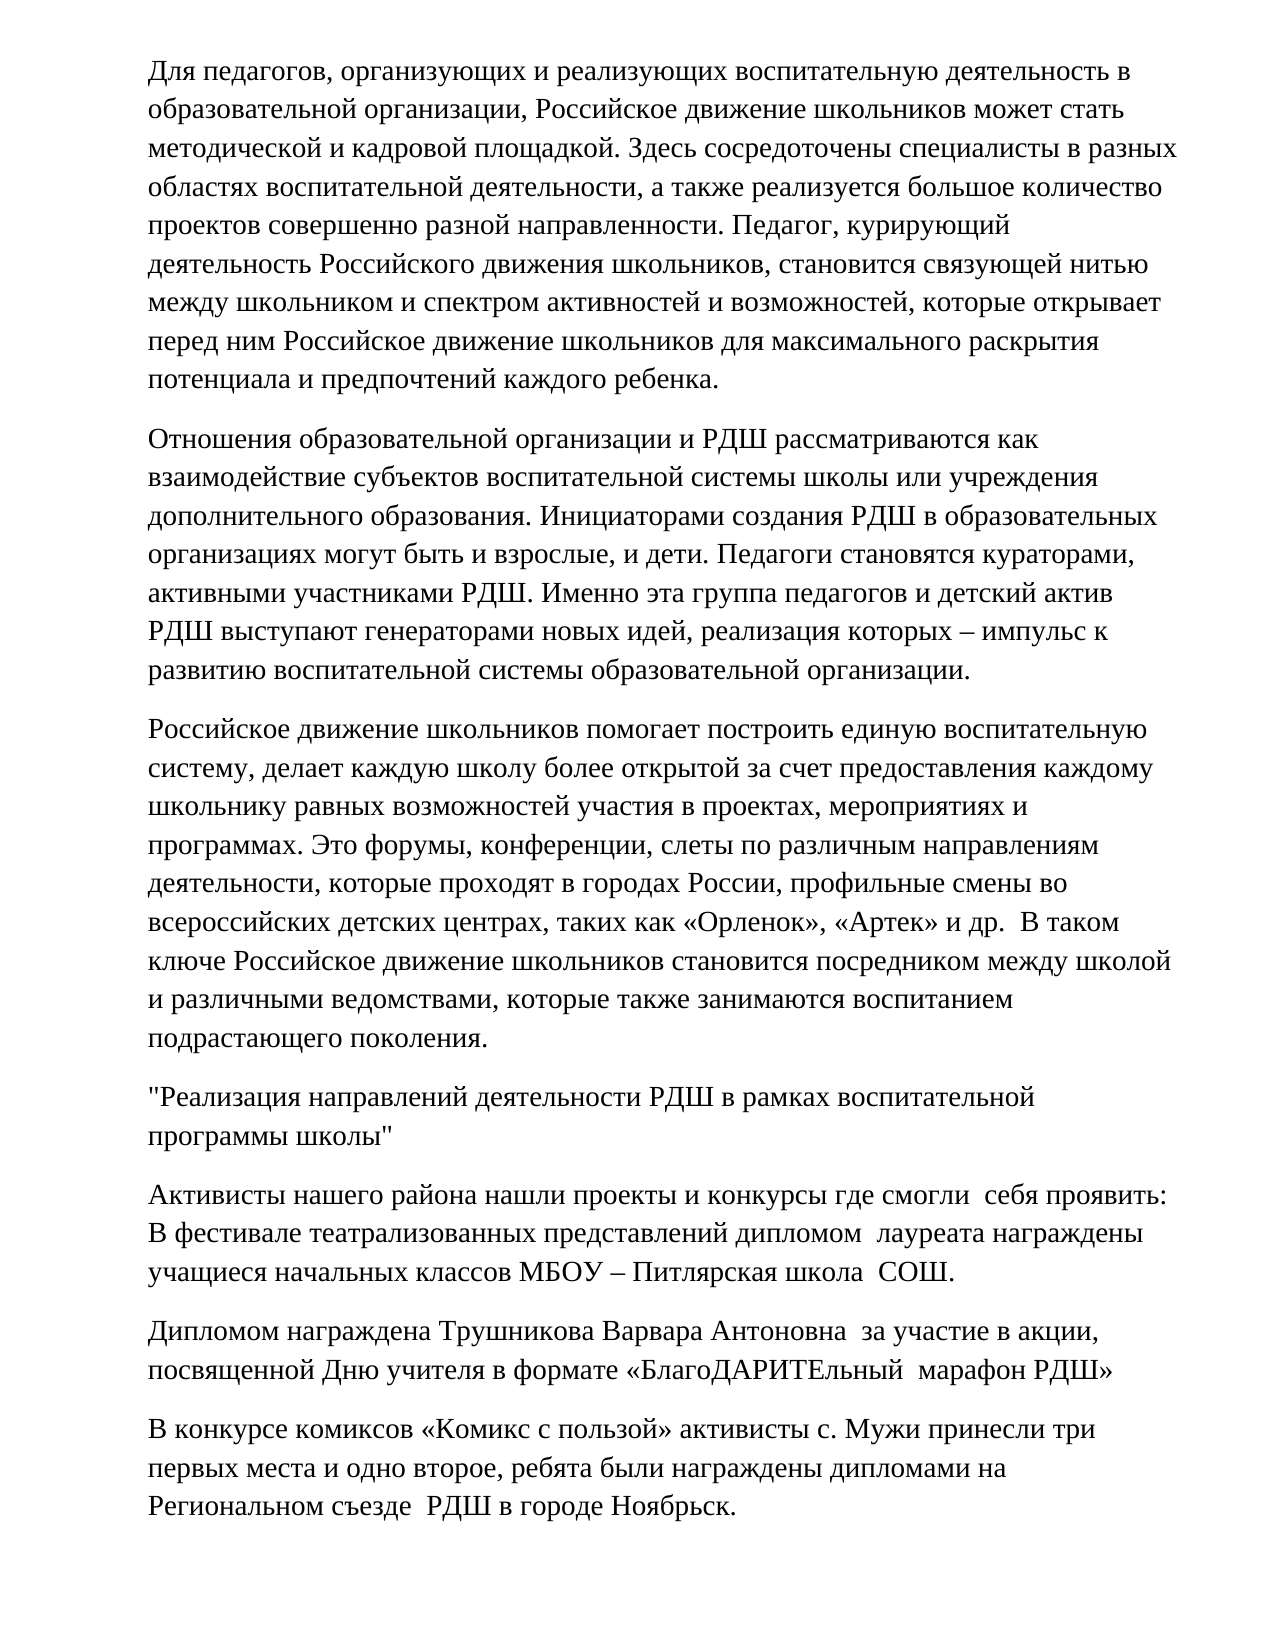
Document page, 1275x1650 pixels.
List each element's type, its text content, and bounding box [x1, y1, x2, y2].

text Для педагогов, организующих и реализующих воспитательную деятельность в образовательной организации, Российское движение школьников может стать методической и кадровой площадкой. Здесь сосредоточены специалисты в разных областях воспитательной деятельности, а также реализуется большое количество проектов совершенно разной направленности. Педагог, курирующий деятельность Российского движения школьников, становится связующей нитью между школьником и спектром активностей и возможностей, которые открывает перед ним Российское движение школьников для максимального раскрытия потенциала и предпочтений каждого ребенка. [148, 53, 1181, 395]
text В конкурсе комиксов «Комикс с пользой» активисты с. Мужи принесли три первых места и одно второе, ребята были награждены дипломами на Региональном съезде РДШ в городе Ноябрьск. [148, 1411, 1181, 1522]
text Активисты нашего района нашли проекты и конкурсы где смогли себя проявить: В фестивале театрализованных представлений дипломом лауреата награждены учащиеся начальных классов МБОУ – Питлярская школа СОШ. [148, 1177, 1181, 1288]
text "Реализация направлений деятельности РДШ в рамках воспитательной программы школы" [148, 1079, 1181, 1151]
text Российское движение школьников помогает построить единую воспитательную систему, делает каждую школу более открытой за счет предоставления каждому школьнику равных возможностей участия в проектах, мероприятиях и программах. Это форумы, конференции, слеты по различным направлениям деятельности, которые проходят в городах России, профильные смены во всероссийских детских центрах, таких как «Орленок», «Артек» и др. В таком ключе Российское движение школьников становится посредником между школой и различными ведомствами, которые также занимаются воспитанием подрастающего поколения. [148, 711, 1181, 1053]
text Отношения образовательной организации и РДШ рассматриваются как взаимодействие субъектов воспитательной системы школы или учреждения дополнительного образования. Инициаторами создания РДШ в образовательных организациях могут быть и взрослые, и дети. Педагоги становятся кураторами, активными участниками РДШ. Именно эта группа педагогов и детский актив РДШ выступают генераторами новых идей, реализация которых – импульс к развитию воспитательной системы образовательной организации. [148, 421, 1181, 686]
text Дипломом награждена Трушникова Варвара Антоновна за участие в акции, посвященной Дню учителя в формате «БлагоДАРИТЕльный марафон РДШ» [148, 1313, 1181, 1386]
